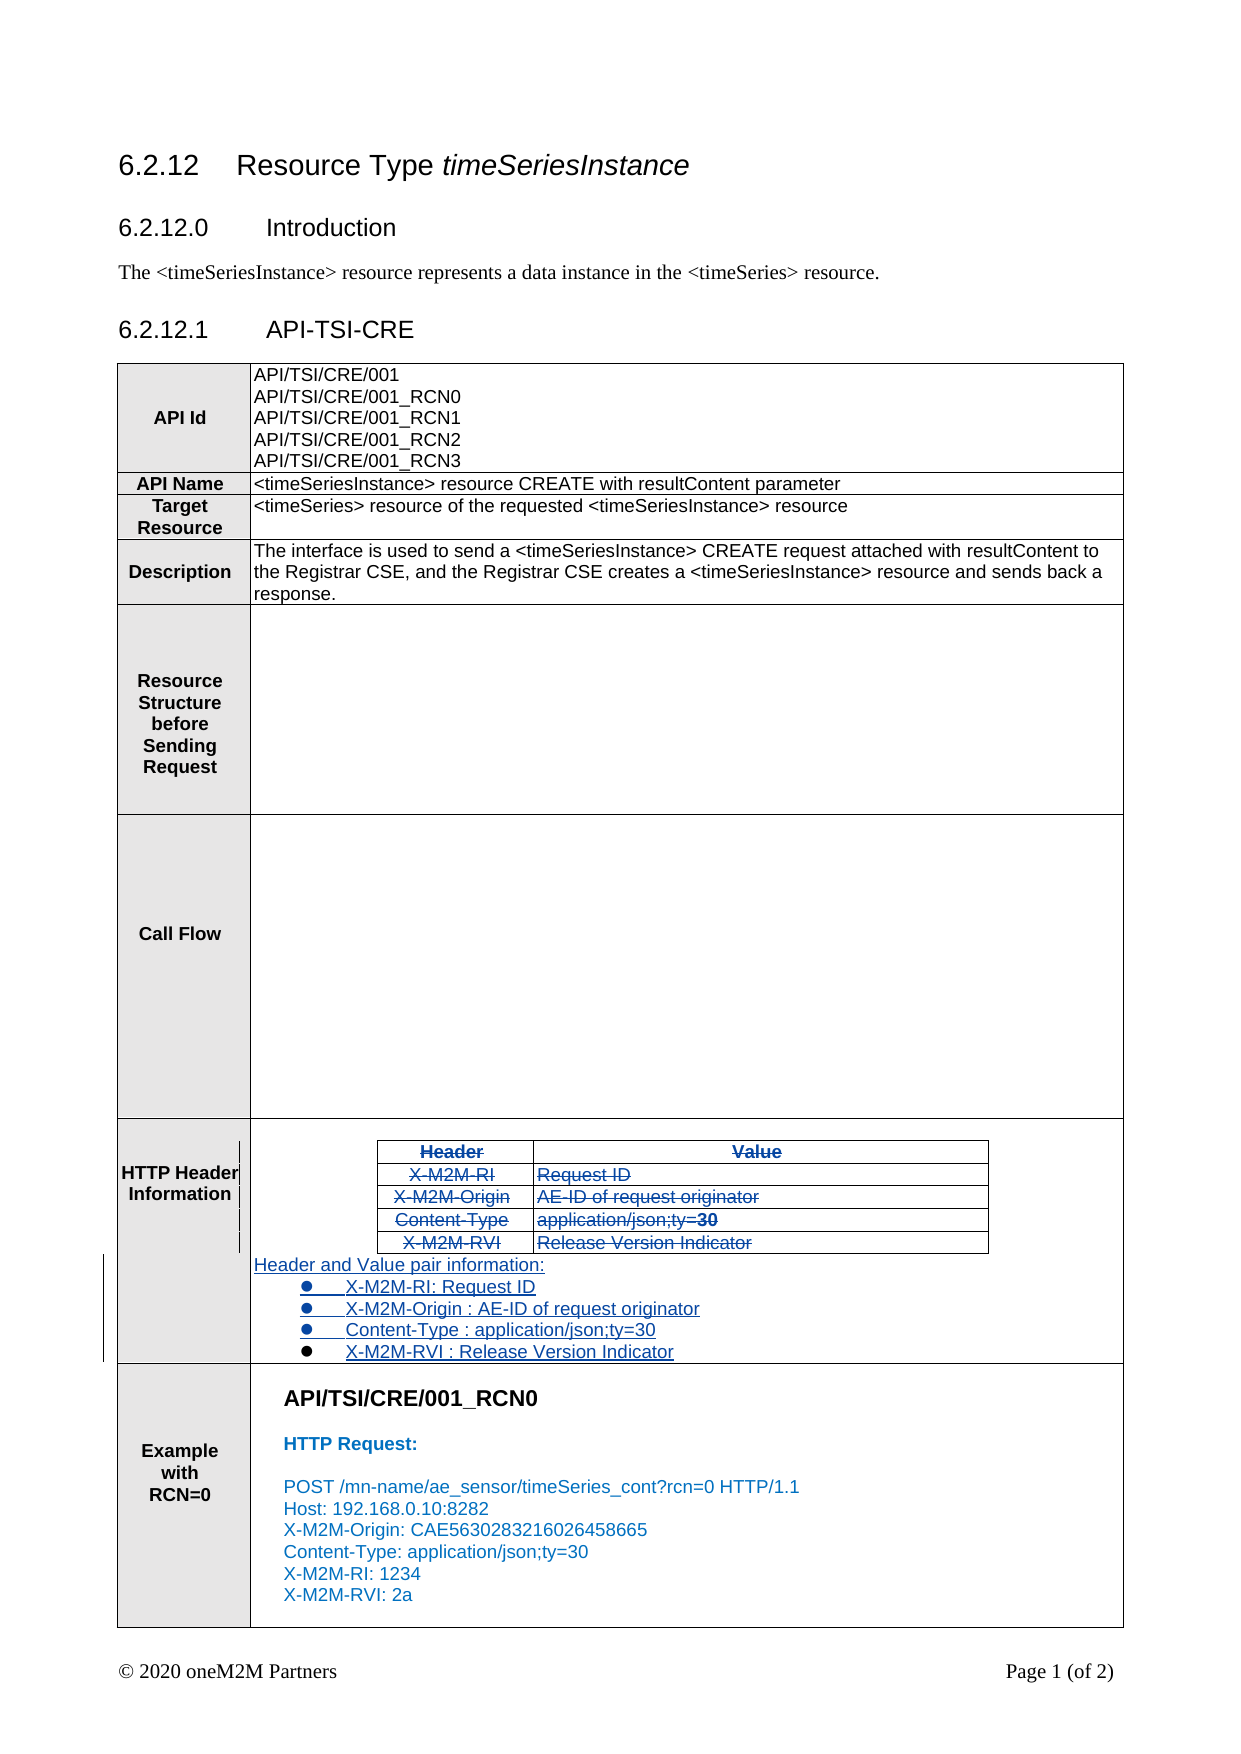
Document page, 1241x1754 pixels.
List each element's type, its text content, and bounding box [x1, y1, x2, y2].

table_cell HTTP Header Information [118, 1119, 250, 1362]
table_cell Call Flow [118, 815, 250, 1117]
table_cell Resource Structure before Sending Request [118, 605, 250, 814]
subtitle 6.2.12 Resource Type timeSeriesInstance [118, 148, 1122, 181]
subtitle 6.2.12.0 Introduction [118, 212, 1122, 241]
subtitle 6.2.12.1 API-TSI-CRE [118, 315, 1122, 344]
table_cell Description [118, 540, 250, 604]
table_cell Example with RCN=0 [118, 1364, 250, 1627]
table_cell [251, 1364, 1123, 1627]
table_header API Id [118, 364, 250, 472]
table_cell <timeSeries> resource of the requested <timeSeriesInstance> resource [251, 495, 1123, 538]
table_cell The interface is used to send a <timeSeriesInstance> CREATE request attached with resultContent to the Registrar CSE, and the Registrar CSE creates a <timeSeriesInstance> resource and sends back a response. [251, 540, 1123, 604]
table_cell <timeSeriesInstance> resource CREATE with resultContent parameter [251, 473, 1123, 494]
table_cell API Name [118, 473, 250, 494]
text The <timeSeriesInstance> resource represents a data instance in the <timeSeries> resource. [118, 260, 1122, 284]
table_cell [251, 1119, 1123, 1362]
table_header API/TSI/CRE/001 API/TSI/CRE/001_RCN0 API/TSI/CRE/001_RCN1 API/TSI/CRE/001_RCN2 API/TSI/CRE/001_RCN3 [251, 364, 1123, 472]
table_cell Target Resource [118, 495, 250, 538]
table_cell [251, 605, 1123, 814]
table_cell [251, 815, 1123, 1117]
